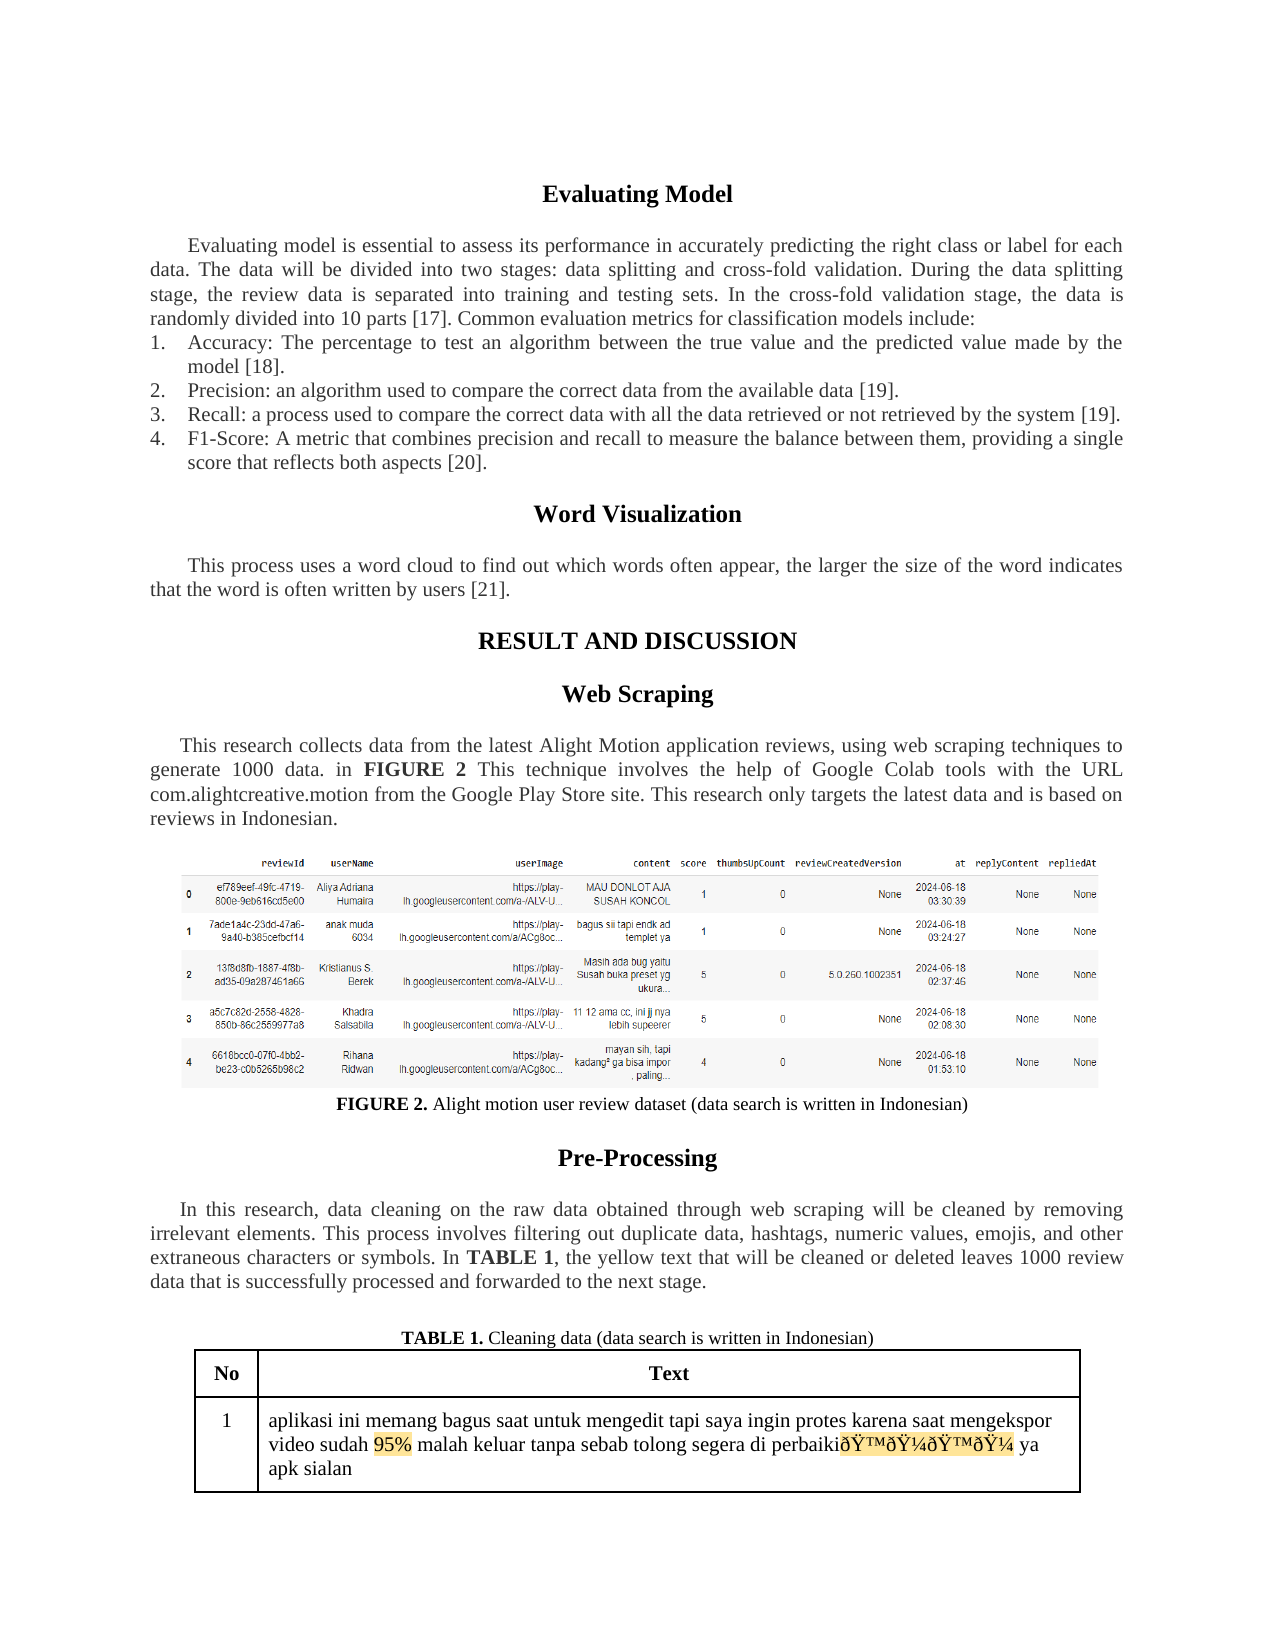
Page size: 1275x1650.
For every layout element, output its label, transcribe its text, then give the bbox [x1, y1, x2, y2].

table_cell aplikasi ini memang bagus saat untuk mengedit tapi saya ingin protes karena saat mengekspor video sudah 95% malah keluar tanpa sebab tolong segera di perbaikiðŸ™ðŸ¼ðŸ™ðŸ¼ ya apk sialan [259, 1398, 1079, 1491]
table_header No [196, 1351, 257, 1396]
subtitle Word Visualization [150, 499, 1125, 528]
text FIGURE 2. Alight motion user review dataset (data search is written in Indonesian) [179, 1093, 1125, 1115]
list Accuracy: The percentage to test an algorithm between the true value and the predicted value made by the model [18]. [150, 329, 1125, 378]
text In this research, data cleaning on the raw data obtained through web scraping will be cleaned by removing irrelevant elements. This process involves filtering out duplicate data, hashtags, numeric values, emojis, and other extraneous characters or symbols. In TABLE 1, the yellow text that will be cleaned or deleted leaves 1000 review data that is successfully processed and forwarded to the next stage. [150, 1197, 1125, 1293]
table_cell 1 [196, 1398, 257, 1491]
picture [179, 854, 1099, 1089]
text This research collects data from the latest Alight Motion application reviews, using web scraping techniques to generate 1000 data. in FIGURE 2 This technique involves the help of Google Colab tools with the URL com.alightcreative.motion from the Google Play Store site. This research only targets the latest data and is based on reviews in Indonesian. [150, 733, 1125, 829]
subtitle Evaluating Model [150, 179, 1125, 208]
text TABLE 1. Cleaning data (data search is written in Indonesian) [150, 1327, 1125, 1349]
list Recall: a process used to compare the correct data with all the data retrieved or not retrieved by the system [19]. [150, 402, 1125, 426]
subtitle Web Scraping [150, 679, 1125, 708]
list F1-Score: A metric that combines precision and recall to measure the balance between them, providing a single score that reflects both aspects [20]. [150, 426, 1125, 474]
text This process uses a word cloud to find out which words often appear, the larger the size of the word indicates that the word is often written by users [21]. [150, 553, 1125, 601]
text Evaluating model is essential to assess its performance in accurately predicting the right class or label for each data. The data will be divided into two stages: data splitting and cross-fold validation. During the data splitting stage, the review data is separated into training and testing sets. In the cross-fold validation stage, the data is randomly divided into 10 parts [17]. Common evaluation metrics for classification models include: [150, 233, 1125, 329]
subtitle RESULT AND DISCUSSION [150, 626, 1125, 654]
list Precision: an algorithm used to compare the correct data from the available data [19]. [150, 378, 1125, 402]
subtitle Pre-Processing [150, 1143, 1125, 1172]
table_header Text [259, 1351, 1079, 1396]
